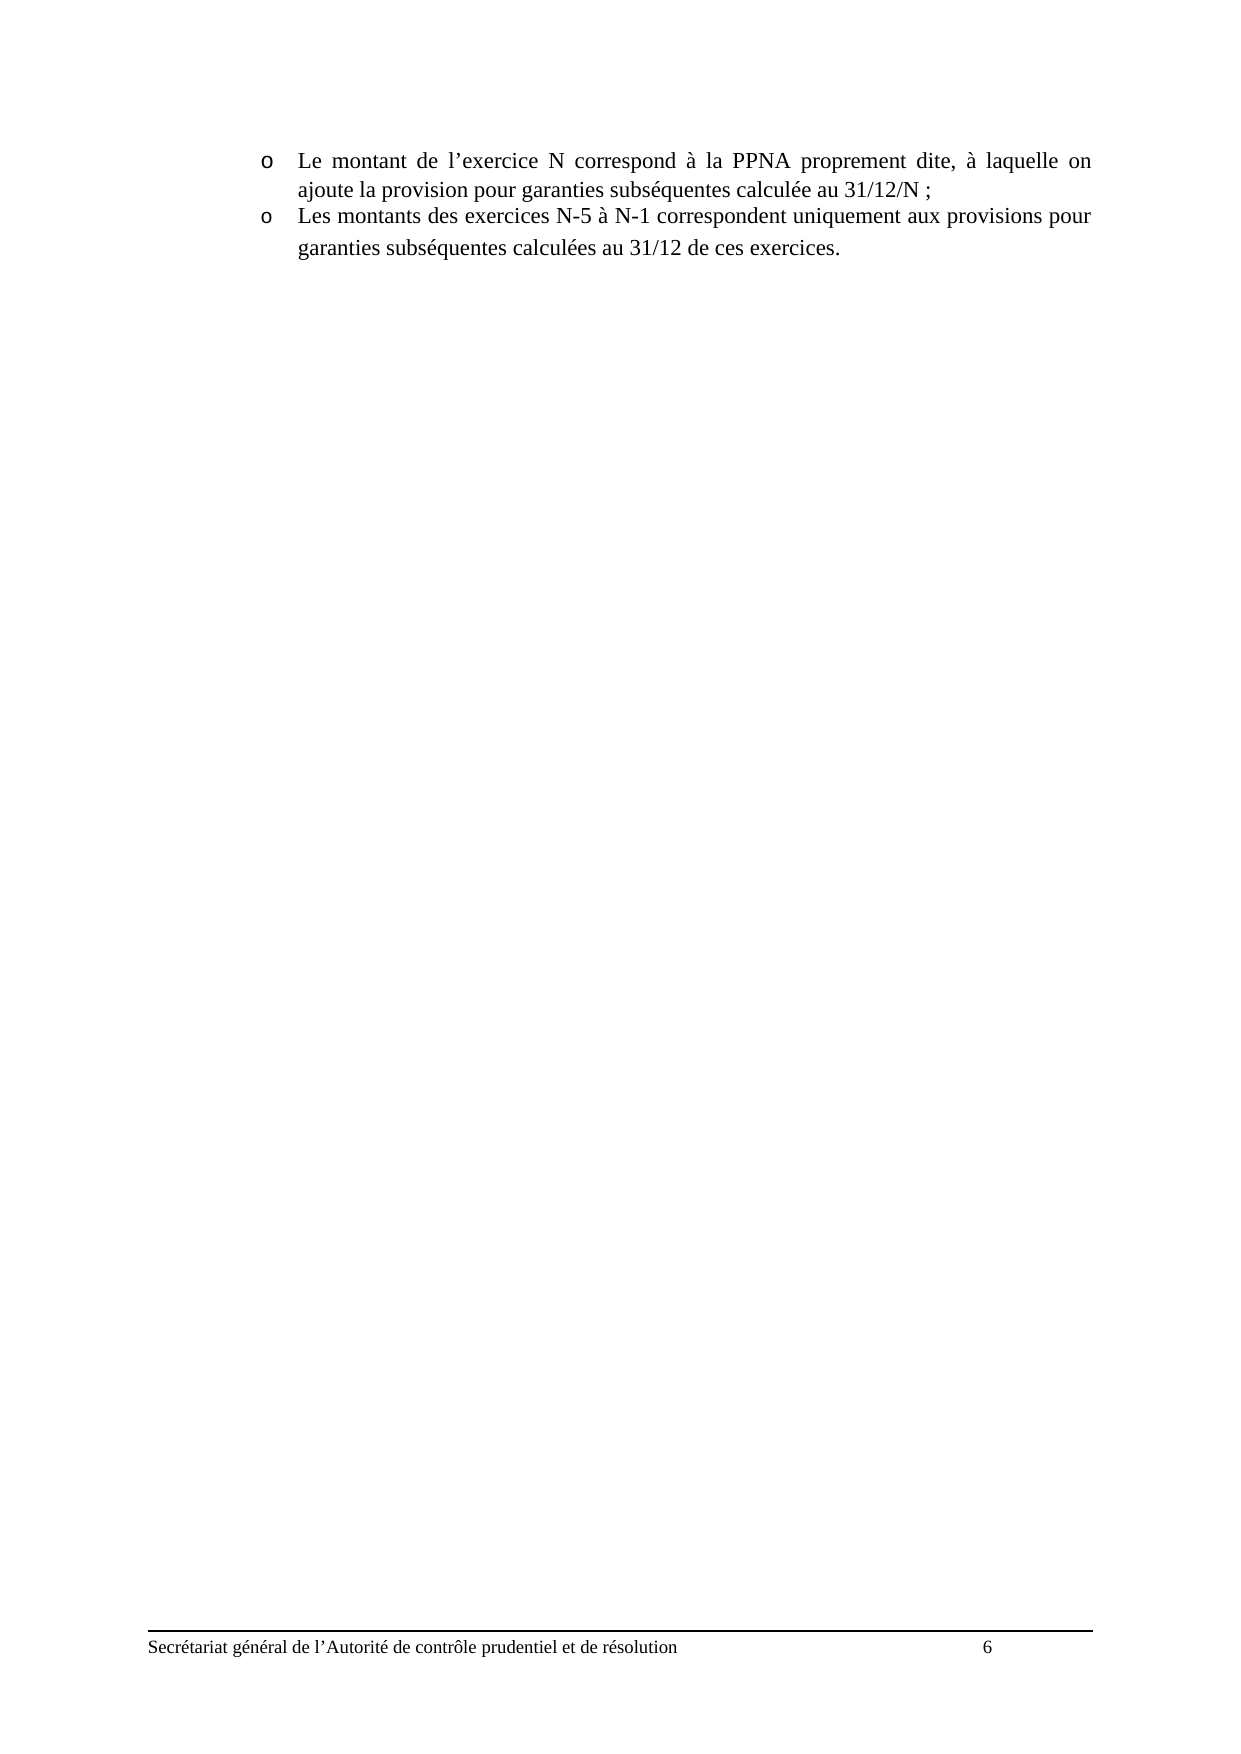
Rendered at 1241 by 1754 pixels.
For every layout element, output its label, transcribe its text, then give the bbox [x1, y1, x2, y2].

list Les montants des exercices N-5 à N-1 correspondent uniquement aux provisions pour garanties subséquentes calculées au 31/12 de ces exercices. [260, 202, 1093, 260]
list Le montant de l’exercice N correspond à la PPNA proprement dite, à laquelle on ajoute la provision pour garanties subséquentes calculée au 31/12/N ; [260, 148, 1093, 202]
